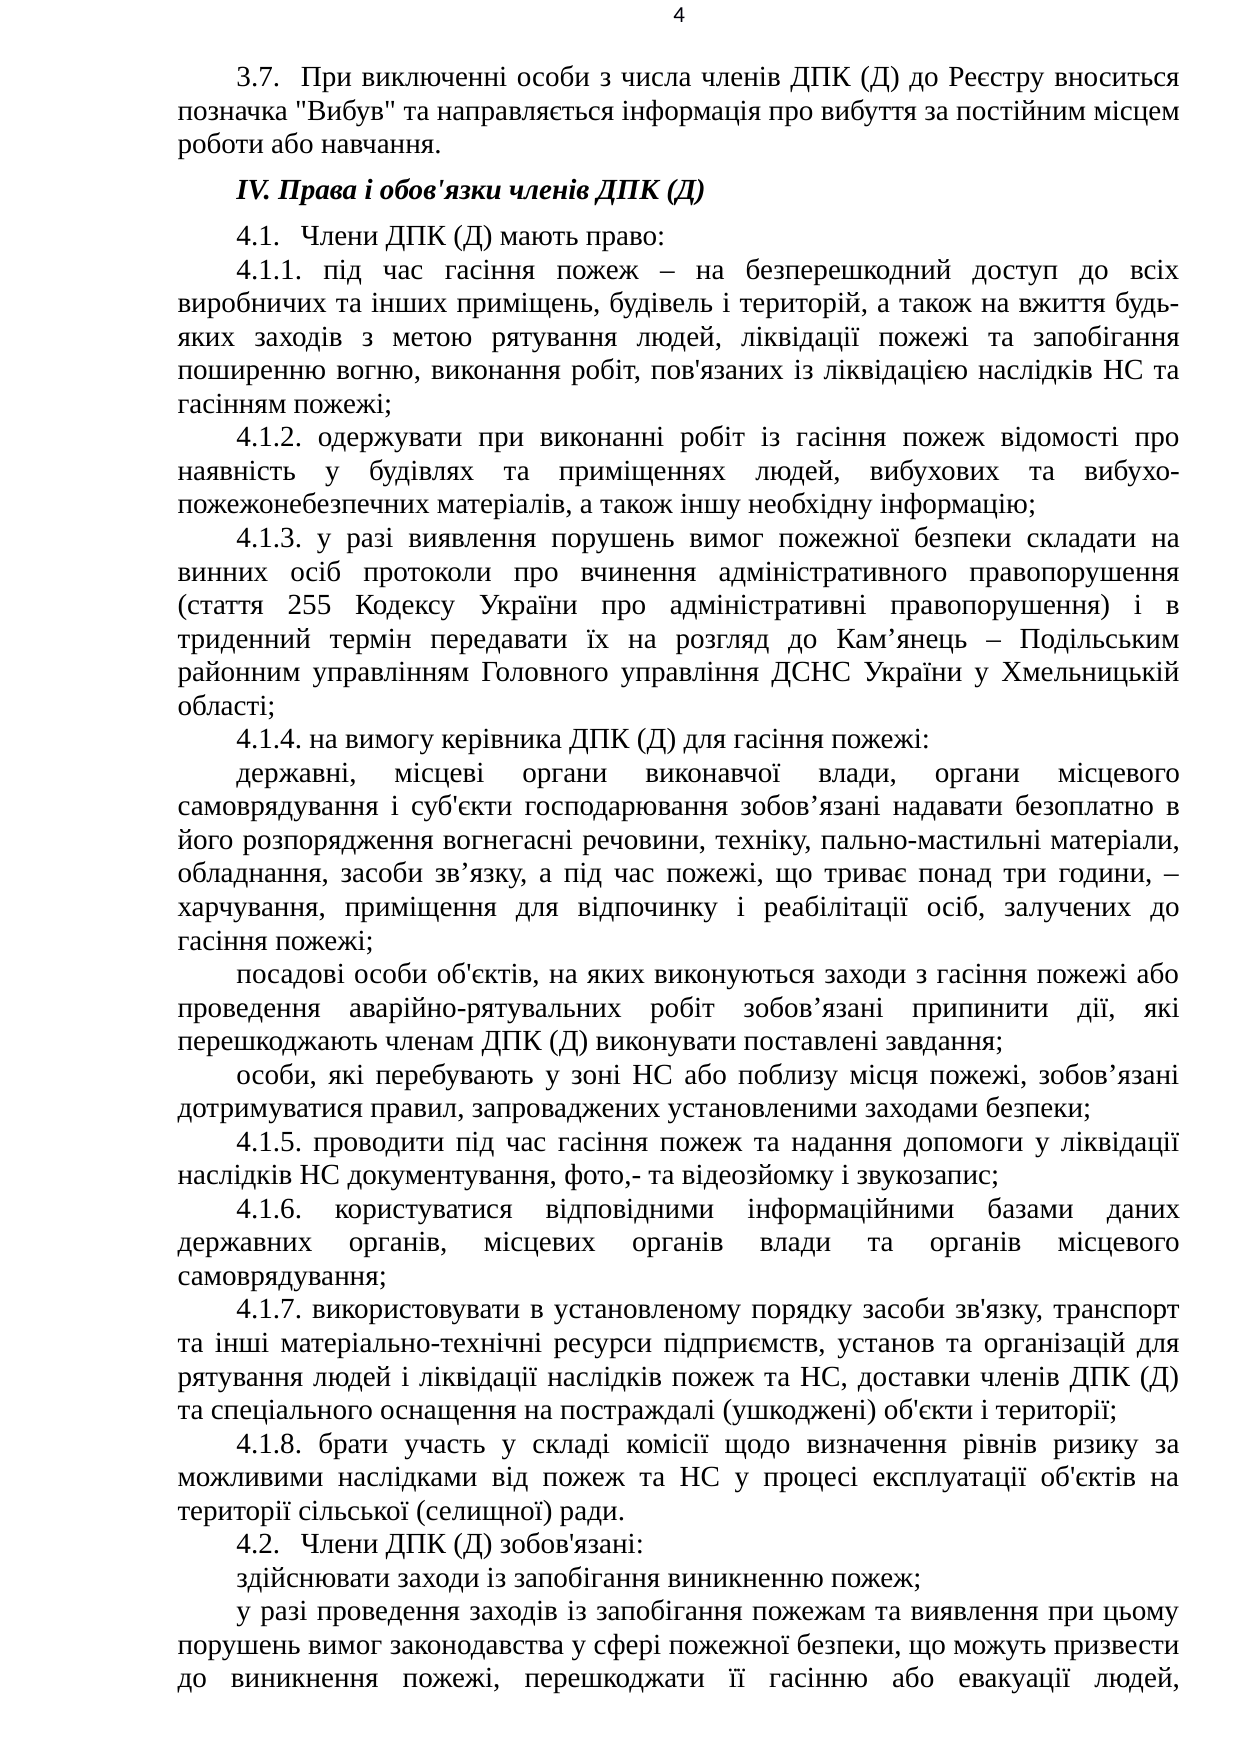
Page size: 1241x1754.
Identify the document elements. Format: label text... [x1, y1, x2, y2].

text ІV. Права і обов'язки членів ДПК (Д) [177, 172, 1181, 206]
text 4.1.8. брати участь у складі комісії щодо визначення рівнів ризику за можливими наслідками від пожеж та НС у процесі експлуатації об'єктів на території сільської (селищної) ради. [177, 1426, 1181, 1526]
text посадові особи об'єктів, на яких виконуються заходи з гасіння пожежі або проведення аварійно-рятувальних робіт зобов’язані припинити дії, які перешкоджають членам ДПК (Д) виконувати поставлені завдання; [177, 956, 1181, 1057]
text 4.1.5. проводити під час гасіння пожеж та надання допомоги у ліквідації наслідків НС документування, фото,- та відеозйомку і звукозапис; [177, 1124, 1181, 1191]
text здійснювати заходи із запобігання виникненню пожеж; [177, 1560, 1181, 1593]
text 4.1.7. використовувати в установленому порядку засоби зв'язку, транспорт та інші матеріально-технічні ресурси підприємств, установ та організацій для рятування людей і ліквідації наслідків пожеж та НС, доставки членів ДПК (Д) та спеціального оснащення на постраждалі (ушкоджені) об'єкти і території; [177, 1292, 1181, 1426]
text 4.1.1. під час гасіння пожеж – на безперешкодний доступ до всіх виробничих та інших приміщень, будівель і територій, а також на вжиття будь-яких заходів з метою рятування людей, ліквідації пожежі та запобігання поширенню вогню, виконання робіт, пов'язаних із ліквідацією наслідків НС та гасінням пожежі; [177, 252, 1181, 419]
text державні, місцеві органи виконавчої влади, органи місцевого самоврядування і суб'єкти господарювання зобов’язані надавати безоплатно в його розпорядження вогнегасні речовини, техніку, пально-мастильні матеріали, обладнання, засоби зв’язку, а під час пожежі, що триває понад три години, – харчування, приміщення для відпочинку і реабілітації осіб, залучених до гасіння пожежі; [177, 755, 1181, 956]
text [177, 1593, 1181, 1694]
list При виключенні особи з числа членів ДПК (Д) до Реєстру вноситься позначка "Вибув" та направляється інформація про вибуття за постійним місцем роботи або навчання. [177, 59, 1181, 160]
text особи, які перебувають у зоні НС або поблизу місця пожежі, зобов’язані дотримуватися правил, запроваджених установленими заходами безпеки; [177, 1057, 1181, 1124]
list Члени ДПК (Д) зобов'язані: [177, 1526, 1181, 1560]
text 4.1.4. на вимогу керівника ДПК (Д) для гасіння пожежі: [177, 721, 1181, 755]
text 4.1.3. у разі виявлення порушень вимог пожежної безпеки складати на винних осіб протоколи про вчинення адміністративного правопорушення (стаття 255 Кодексу України про адміністративні правопорушення) і в триденний термін передавати їх на розгляд до Кам’янець – Подільським районним управлінням Головного управління ДСНС України у Хмельницькій області; [177, 520, 1181, 721]
text 4.1.2. одержувати при виконанні робіт із гасіння пожеж відомості про наявність у будівлях та приміщеннях людей, вибухових та вибухо-пожежонебезпечних матеріалів, а також іншу необхідну інформацію; [177, 419, 1181, 520]
list Члени ДПК (Д) мають право: [177, 218, 1181, 252]
text 4.1.6. користуватися відповідними інформаційними базами даних державних органів, місцевих органів влади та органів місцевого самоврядування; [177, 1191, 1181, 1292]
